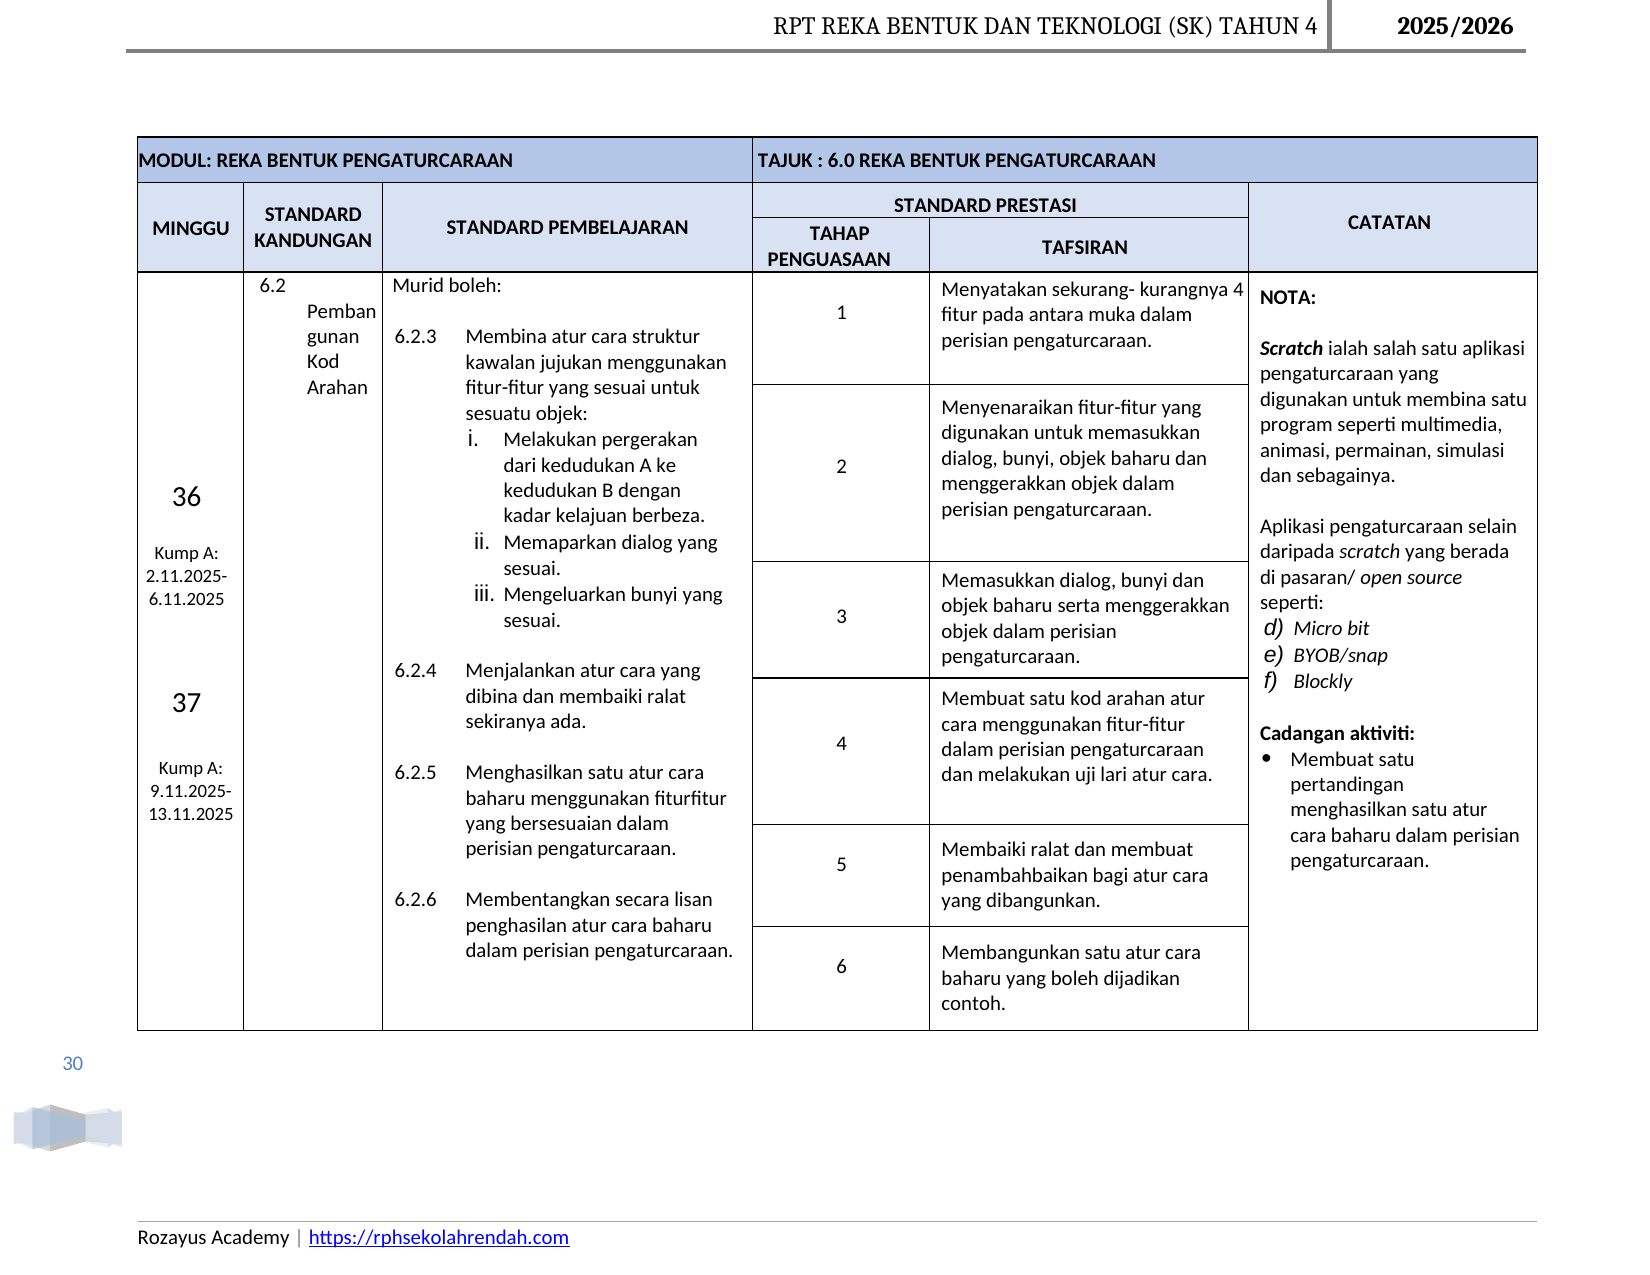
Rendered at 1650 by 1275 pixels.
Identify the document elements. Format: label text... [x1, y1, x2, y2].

table_cell Murid boleh: Membina atur cara struktur kawalan jujukan menggunakan fitur-fitur yang sesuai untuk sesuatu objek: Melakukan pergerakan dari kedudukan A ke kedudukan B dengan kadar kelajuan berbeza. Memaparkan dialog yang sesuai. Mengeluarkan bunyi yang sesuai. Menjalankan atur cara yang dibina dan membaiki ralat sekiranya ada. Menghasilkan satu atur cara baharu menggunakan fiturfitur yang bersesuaian dalam perisian pengaturcaraan. Membentangkan secara lisan penghasilan atur cara baharu dalam perisian pengaturcaraan. [383, 273, 752, 1030]
table_cell STANDARD PEMBELAJARAN [383, 183, 752, 271]
table_cell TAHAP PENGUASAAN [753, 218, 929, 271]
table_cell Menyenaraikan fitur-fitur yang digunakan untuk memasukkan dialog, bunyi, objek baharu dan menggerakkan objek dalam perisian pengaturcaraan. [930, 385, 1248, 561]
table_cell 6.2 Pembangunan Kod Arahan [244, 273, 382, 1030]
table_cell CATATAN [1249, 183, 1537, 271]
table_cell 3 [753, 562, 929, 677]
table_cell Membuat satu kod arahan atur cara menggunakan fitur-fitur dalam perisian pengaturcaraan dan melakukan uji lari atur cara. [930, 679, 1248, 824]
table_cell Membangunkan satu atur cara baharu yang boleh dijadikan contoh. [930, 927, 1248, 1030]
table_cell 5 [753, 825, 929, 926]
table_cell 1 [753, 273, 929, 384]
table_cell 2 [753, 385, 929, 561]
table_cell Memasukkan dialog, bunyi dan objek baharu serta menggerakkan objek dalam perisian pengaturcaraan. [930, 562, 1248, 677]
table_cell STANDARD KANDUNGAN [244, 183, 382, 271]
table_cell MINGGU [138, 183, 243, 271]
table_header MODUL: REKA BENTUK PENGATURCARAAN [138, 138, 752, 182]
table_cell 36 Kump A: 2.11.2025-6.11.2025 37 Kump A: 9.11.2025-13.11.2025 [138, 273, 243, 1030]
table_cell STANDARD PRESTASI [753, 183, 1248, 217]
table_cell 6 [753, 927, 929, 1030]
table_header TAJUK : 6.0 REKA BENTUK PENGATURCARAAN [753, 138, 1537, 182]
table_cell Menyatakan sekurang- kurangnya 4 fitur pada antara muka dalam perisian pengaturcaraan. [930, 273, 1248, 384]
table_cell TAFSIRAN [930, 218, 1248, 271]
table_cell Membaiki ralat dan membuat penambahbaikan bagi atur cara yang dibangunkan. [930, 825, 1248, 926]
table_cell 4 [753, 679, 929, 824]
